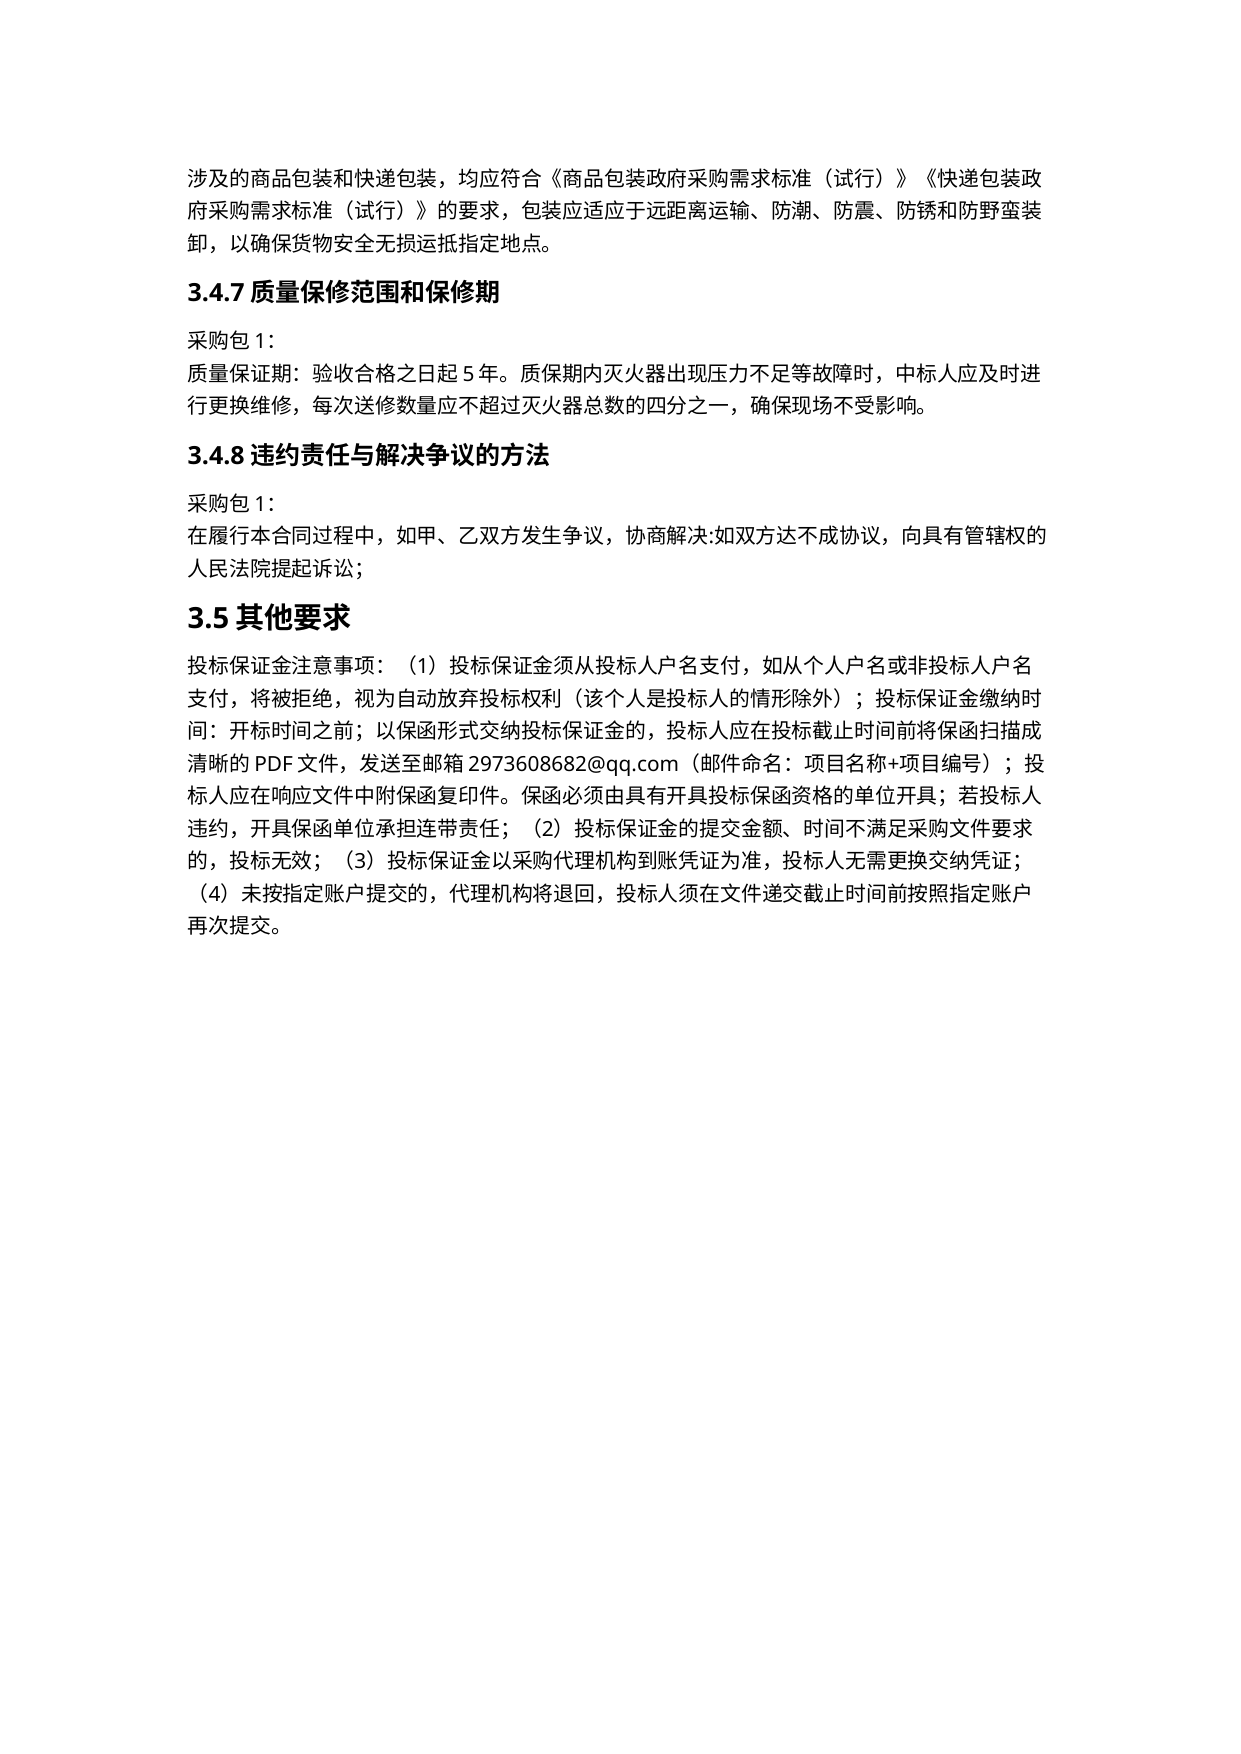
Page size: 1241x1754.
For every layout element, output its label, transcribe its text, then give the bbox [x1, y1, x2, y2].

text 3.5其他要求 [187, 584, 1053, 649]
text 质量保证期：验收合格之日起5年。质保期内灭火器出现压力不足等故障时，中标人应及时进行更换维修，每次送修数量应不超过灭火器总数的四分之一，确保现场不受影响。 [187, 357, 1053, 422]
text 采购包1： [187, 324, 1053, 357]
text 3.4.8违约责任与解决争议的方法 [187, 422, 1053, 487]
text 投标保证金注意事项：（1）投标保证金须从投标人户名支付，如从个人户名或非投标人户名支付，将被拒绝，视为自动放弃投标权利（该个人是投标人的情形除外）；投标保证金缴纳时间：开标时间之前；以保函形式交纳投标保证金的，投标人应在投标截止时间前将保函扫描成清晰的PDF文件，发送至邮箱2973608682@qq.com（邮件命名：项目名称+项目编号）；投标人应在响应文件中附保函复印件。保函必须由具有开具投标保函资格的单位开具；若投标人违约，开具保函单位承担连带责任；（2）投标保证金的提交金额、时间不满足采购文件要求的，投标无效；（3）投标保证金以采购代理机构到账凭证为准，投标人无需更换交纳凭证；（4）未按指定账户提交的，代理机构将退回，投标人须在文件递交截止时间前按照指定账户再次提交。 [187, 649, 1053, 942]
text 在履行本合同过程中，如甲、乙双方发生争议，协商解决:如双方达不成协议，向具有管辖权的人民法院提起诉讼； [187, 519, 1053, 584]
text 涉及的商品包装和快递包装，均应符合《商品包装政府采购需求标准（试行）》《快递包装政府采购需求标准（试行）》的要求，包装应适应于远距离运输、防潮、防震、防锈和防野蛮装卸，以确保货物安全无损运抵指定地点。 [187, 162, 1053, 259]
text 3.4.7质量保修范围和保修期 [187, 259, 1053, 324]
text 采购包1： [187, 487, 1053, 519]
